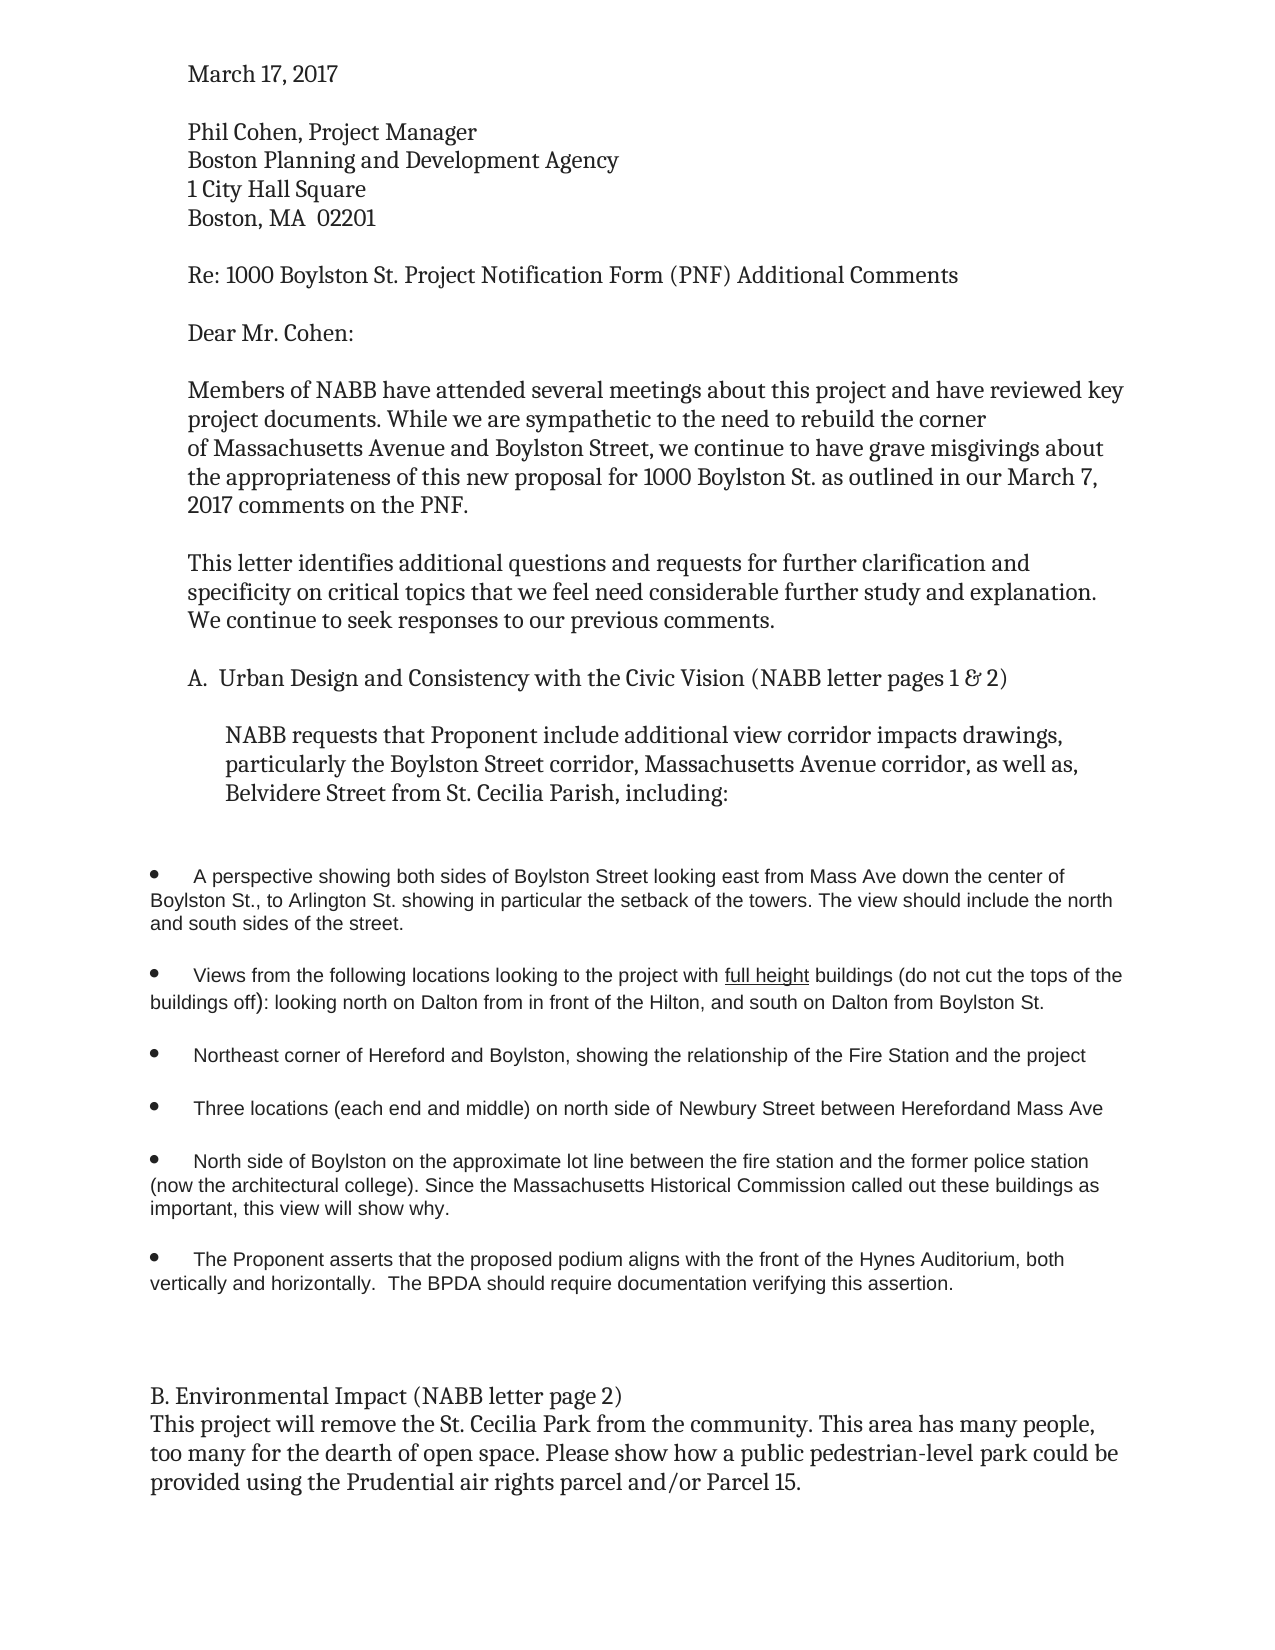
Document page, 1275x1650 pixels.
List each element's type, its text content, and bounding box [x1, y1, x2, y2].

text Dear Mr. Cohen: [187, 319, 1125, 347]
text This project will remove the St. Cecilia Park from the community. This area has many people, too many for the dearth of open space. Please show how a public pedestrian-level park could be provided using the Prudential air rights parcel and/or Parcel 15. [150, 1410, 1125, 1497]
list  A perspective showing both sides of Boylston Street looking east from Mass Ave down the center of Boylston St., to Arlington St. showing in particular the setback of the towers. The view should include the north and south sides of the street. [150, 865, 1125, 935]
text This letter identifies additional questions and requests for further clarification and specificity on critical topics that we feel need considerable further study and explanation. We continue to seek responses to our previous comments. [187, 549, 1125, 635]
text 1 City Hall Square [187, 175, 1125, 204]
text March 17, 2017 [187, 60, 1125, 89]
text B. Environmental Impact (NABB letter page 2) [150, 1382, 1125, 1410]
list  Views from the following locations looking to the project with full height buildings (do not cut the tops of the buildings off): looking north on Dalton from in front of the Hilton, and south on Dalton from Boylston St. [150, 964, 1125, 1014]
list  Northeast corner of Hereford and Boylston, showing the relationship of the Fire Station and the project [150, 1043, 1125, 1067]
text NABB requests that Proponent include additional view corridor impacts drawings, particularly the Boylston Street corridor, Massachusetts Avenue corridor, as well as, Belvidere Street from St. Cecilia Parish, including: [225, 721, 1125, 807]
text Phil Cohen, Project Manager [187, 117, 1125, 146]
text Boston, MA 02201 [187, 204, 1125, 232]
text Members of NABB have attended several meetings about this project and have reviewed key project documents. While we are sympathetic to the need to rebuild the corner of Massachusetts Avenue and Boylston Street, we continue to have grave misgivings about the appropriateness of this new proposal for 1000 Boylston St. as outlined in our March 7, 2017 comments on the PNF. [187, 376, 1125, 520]
text A. Urban Design and Consistency with the Civic Vision (NABB letter pages 1 & 2) [187, 664, 1125, 692]
text Re: 1000 Boylston St. Project Notification Form (PNF) Additional Comments [187, 261, 1125, 290]
text Boston Planning and Development Agency [187, 146, 1125, 175]
list  North side of Boylston on the approximate lot line between the fire station and the former police station (now the architectural college). Since the Massachusetts Historical Commission called out these buildings as important, this view will show why. [150, 1150, 1125, 1219]
list  Three locations (each end and middle) on north side of Newbury Street between Herefordand Mass Ave [150, 1097, 1125, 1121]
list  The Proponent asserts that the proposed podium aligns with the front of the Hynes Auditorium, both vertically and horizontally. The BPDA should require documentation verifying this assertion. [150, 1248, 1125, 1295]
